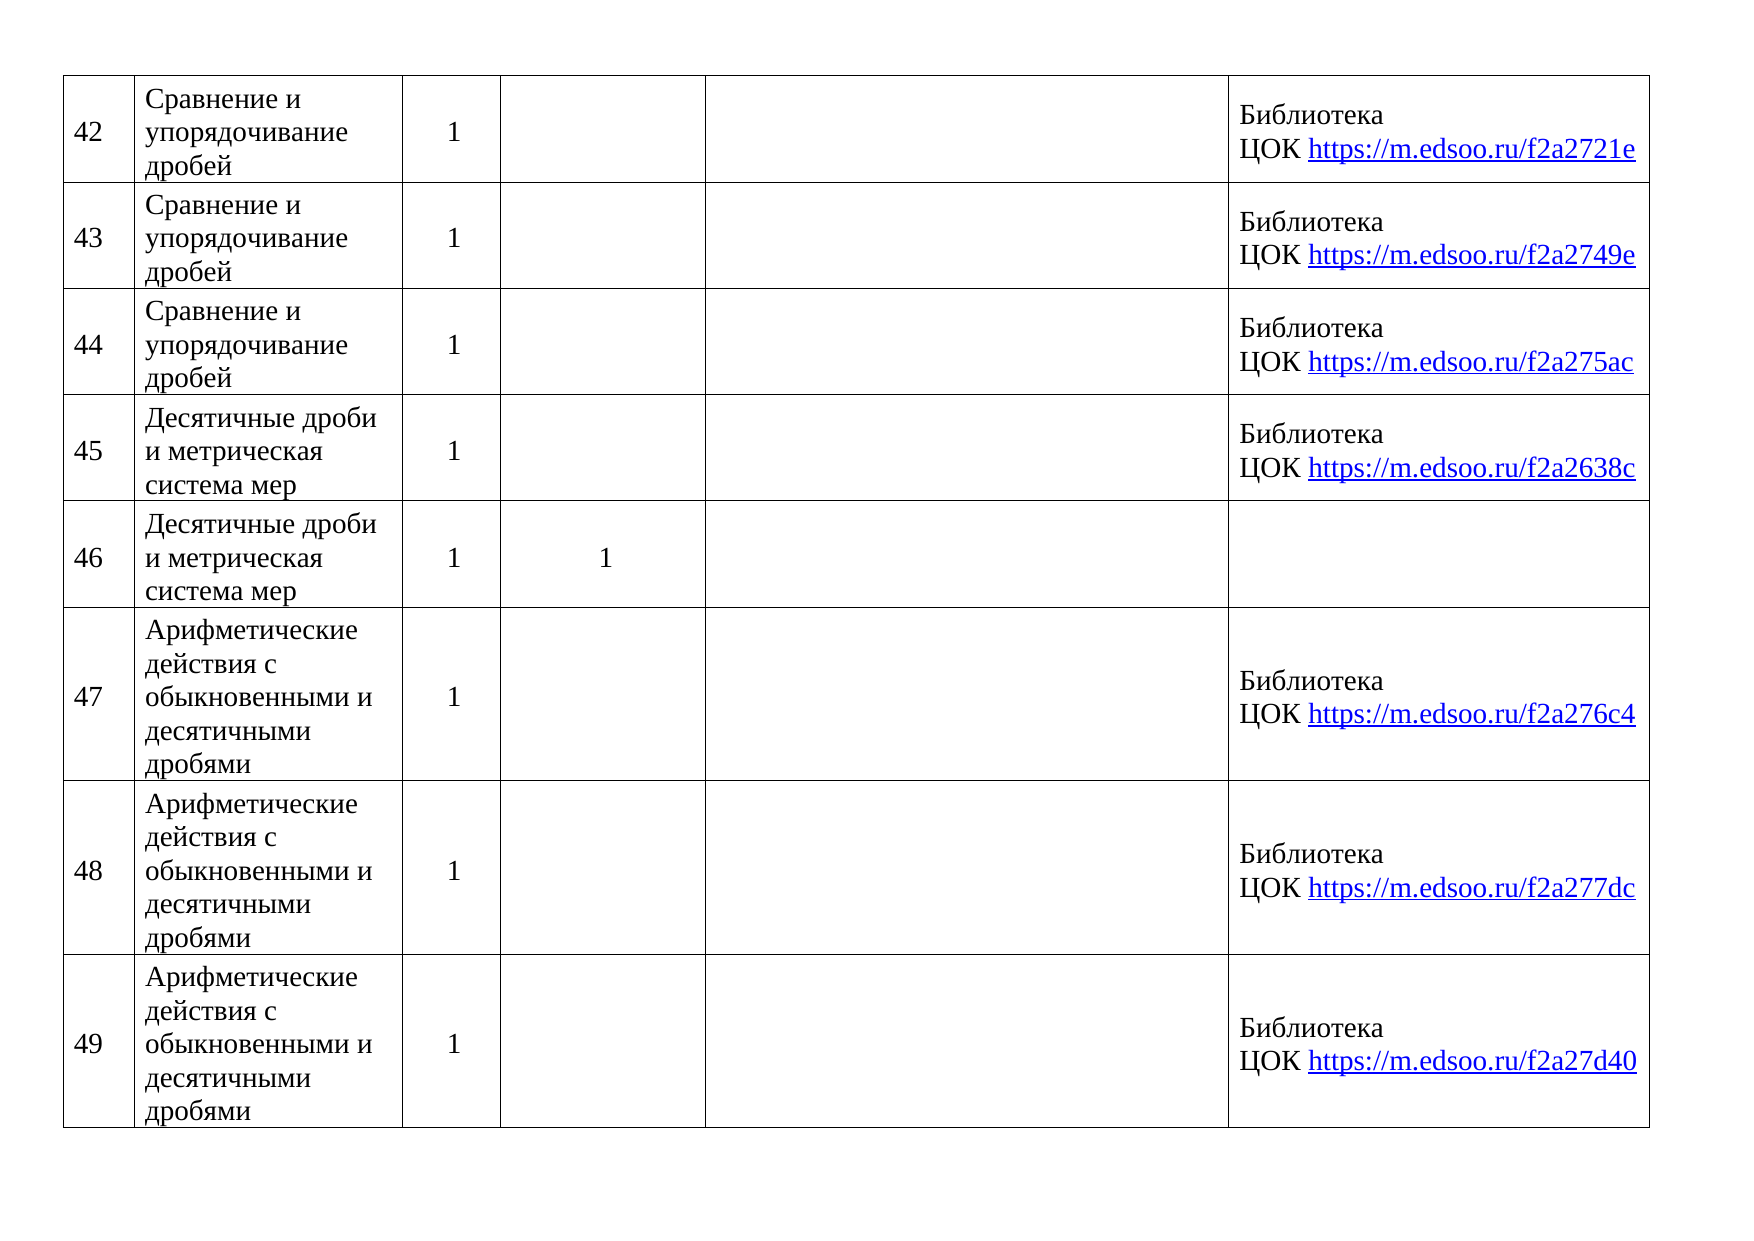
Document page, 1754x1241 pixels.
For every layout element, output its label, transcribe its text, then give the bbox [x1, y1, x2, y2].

table_cell Сравнение и упорядочивание дробей [135, 183, 402, 288]
table_cell 1 [403, 183, 500, 288]
table_cell [706, 781, 1228, 954]
table_cell 46 [64, 501, 134, 607]
table_cell [706, 608, 1228, 780]
table_cell [706, 183, 1228, 288]
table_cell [135, 781, 402, 954]
table_cell Библиотека ЦОК https://m.edsoo.ru/f2a27d40 [1229, 955, 1649, 1127]
table_cell Библиотека ЦОК https://m.edsoo.ru/f2a2721e [1229, 76, 1649, 181]
table_cell [501, 76, 705, 181]
table_cell [1229, 501, 1649, 607]
table_cell [501, 183, 705, 288]
table_cell Библиотека ЦОК https://m.edsoo.ru/f2a275ac [1229, 289, 1649, 394]
table_cell 43 [64, 183, 134, 288]
table_cell [706, 501, 1228, 607]
table_cell [501, 289, 705, 394]
table_cell 1 [403, 501, 500, 607]
table_cell 1 [403, 955, 500, 1127]
table_cell 42 [64, 76, 134, 181]
table_cell [706, 289, 1228, 394]
table_cell [706, 76, 1228, 181]
table_cell 1 [501, 501, 705, 607]
table_cell [501, 955, 705, 1127]
table_cell 49 [64, 955, 134, 1127]
table_cell [501, 395, 705, 500]
table_cell 1 [403, 76, 500, 181]
table_cell Десятичные дроби и метрическая система мер [135, 395, 402, 500]
table_cell [501, 781, 705, 954]
table_cell Десятичные дроби и метрическая система мер [135, 501, 402, 607]
table_cell Библиотека ЦОК https://m.edsoo.ru/f2a276c4 [1229, 608, 1649, 780]
table_cell Библиотека ЦОК https://m.edsoo.ru/f2a277dc [1229, 781, 1649, 954]
table_cell Сравнение и упорядочивание дробей [135, 289, 402, 394]
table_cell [135, 955, 402, 1127]
table_cell Арифметические действия с обыкновенными и десятичными дробями [135, 608, 402, 780]
table_cell Сравнение и упорядочивание дробей [135, 76, 402, 181]
table_cell 44 [64, 289, 134, 394]
table_cell 1 [403, 395, 500, 500]
table_cell Библиотека ЦОК https://m.edsoo.ru/f2a2638c [1229, 395, 1649, 500]
table_cell 1 [403, 781, 500, 954]
table_cell 48 [64, 781, 134, 954]
table_cell 45 [64, 395, 134, 500]
table_cell Библиотека ЦОК https://m.edsoo.ru/f2a2749e [1229, 183, 1649, 288]
table_cell [706, 395, 1228, 500]
table_cell [706, 955, 1228, 1127]
table_cell 1 [403, 289, 500, 394]
table_cell 1 [403, 608, 500, 780]
table_cell [501, 608, 705, 780]
table_cell 47 [64, 608, 134, 780]
